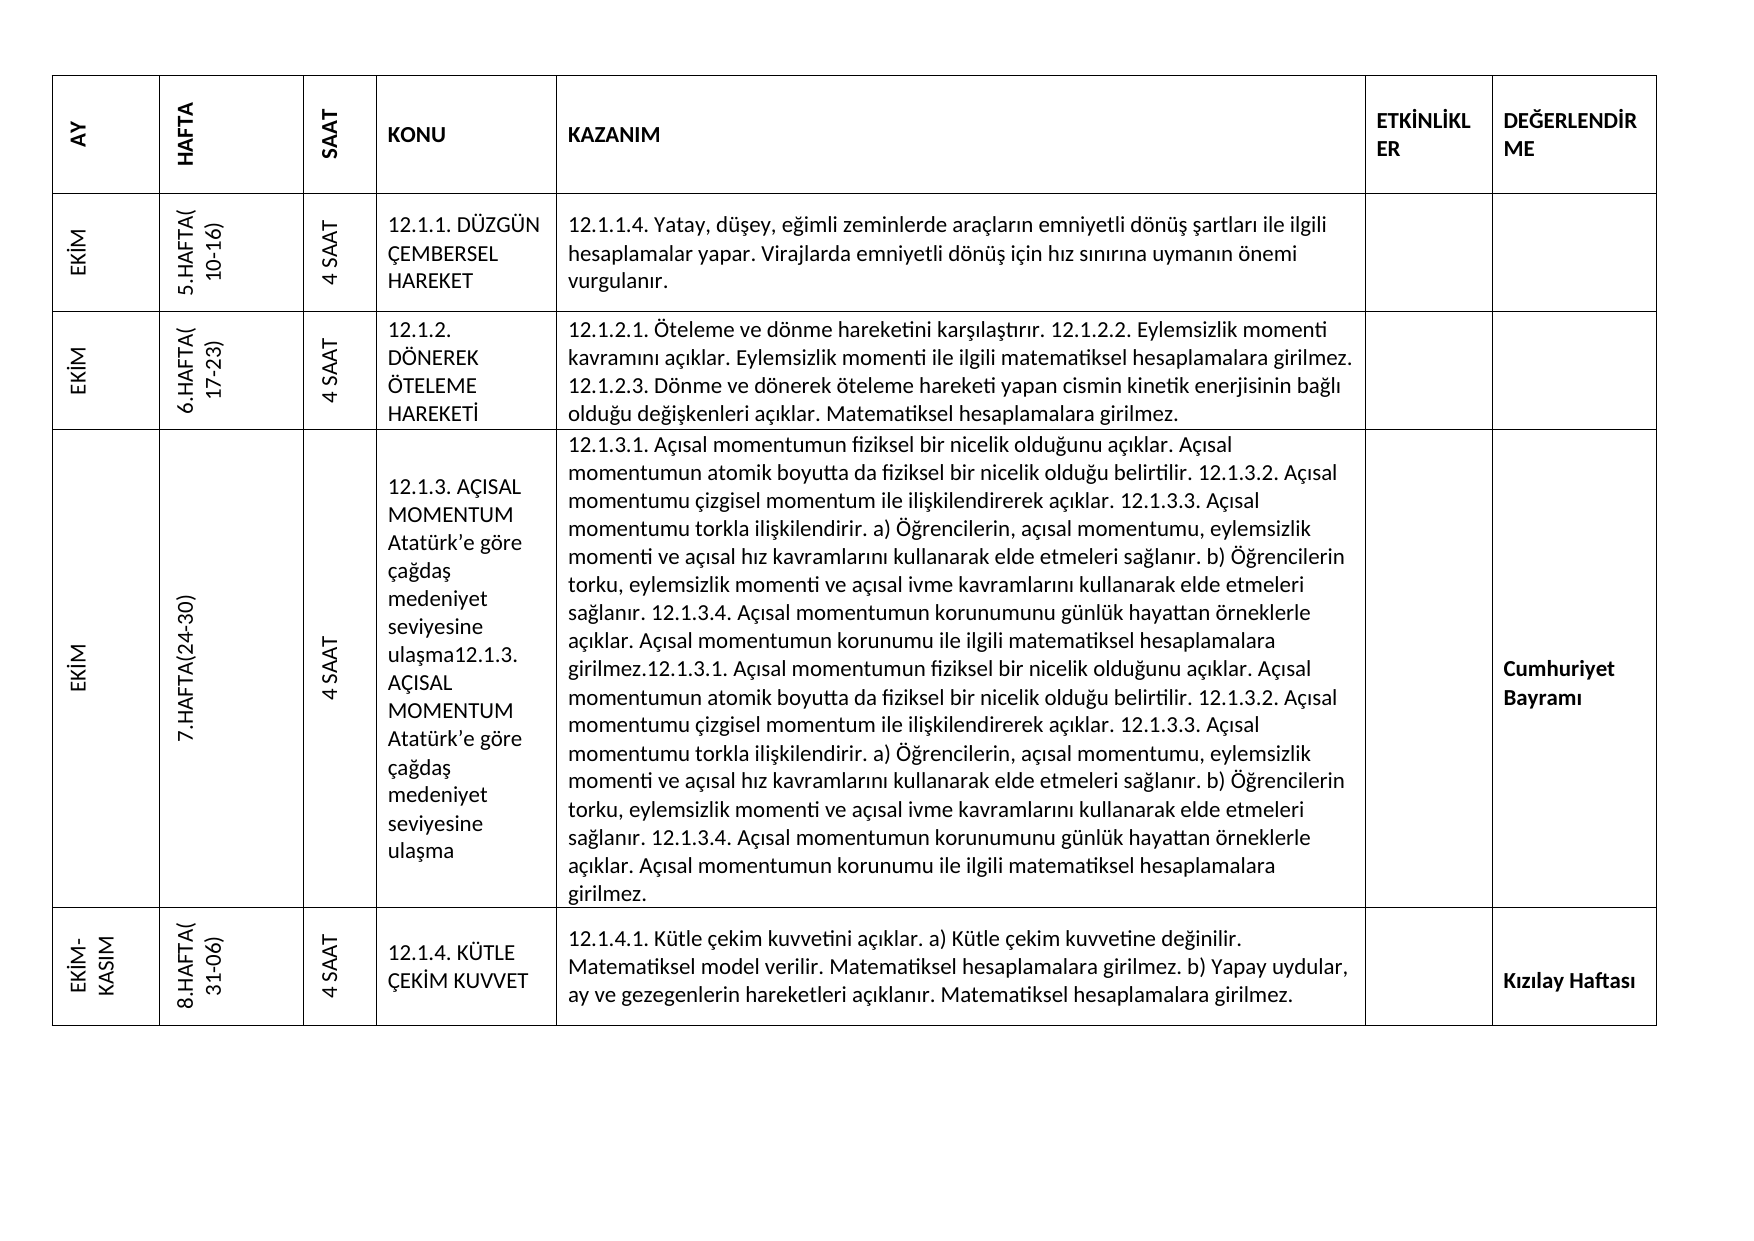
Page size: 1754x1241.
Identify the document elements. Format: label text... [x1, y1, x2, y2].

table_cell EKİM [53, 194, 159, 311]
table_cell [1366, 194, 1492, 311]
table_cell 12.1.2. DÖNEREK ÖTELEME HAREKETİ [377, 312, 556, 429]
table_cell [1366, 312, 1492, 429]
table_header HAFTA [160, 76, 303, 193]
table_cell 4 SAAT [304, 430, 376, 907]
table_cell EKİM [53, 312, 159, 429]
table_cell EKİM-KASIM [53, 908, 159, 1025]
table_cell 12.1.3. AÇISAL MOMENTUM Atatürk’e göre çağdaş medeniyet seviyesine ulaşma12.1.3. AÇISAL MOMENTUM Atatürk’e göre çağdaş medeniyet seviyesine ulaşma [377, 430, 556, 907]
table_cell 4 SAAT [304, 194, 376, 311]
table_cell 12.1.1. DÜZGÜN ÇEMBERSEL HAREKET [377, 194, 556, 311]
table_cell 5.HAFTA(10-16) [160, 194, 303, 311]
table_cell 6.HAFTA(17-23) [160, 312, 303, 429]
table_cell [1493, 194, 1656, 311]
table_cell Kızılay Haftası [1493, 908, 1656, 1025]
table_cell Cumhuriyet Bayramı [1493, 430, 1656, 907]
table_header SAAT [304, 76, 376, 193]
table_cell 4 SAAT [304, 908, 376, 1025]
table_cell 12.1.4.1. Kütle çekim kuvvetini açıklar. a) Kütle çekim kuvvetine değinilir. Matematiksel model verilir. Matematiksel hesaplamalara girilmez. b) Yapay uydular, ay ve gezegenlerin hareketleri açıklanır. Matematiksel hesaplamalara girilmez. [557, 908, 1365, 1025]
table_header AY [53, 76, 159, 193]
table_cell [1366, 430, 1492, 907]
table_header DEĞERLENDİRME [1493, 76, 1656, 193]
table_cell [1493, 312, 1656, 429]
table_cell 4 SAAT [304, 312, 376, 429]
table_cell 12.1.4. KÜTLE ÇEKİM KUVVET [377, 908, 556, 1025]
table_header ETKİNLİKLER [1366, 76, 1492, 193]
table_cell EKİM [53, 430, 159, 907]
table_header KAZANIM [557, 76, 1365, 193]
table_cell 7.HAFTA(24-30) [160, 430, 303, 907]
table_cell 12.1.3.1. Açısal momentumun fiziksel bir nicelik olduğunu açıklar. Açısal momentumun atomik boyutta da fiziksel bir nicelik olduğu belirtilir. 12.1.3.2. Açısal momentumu çizgisel momentum ile ilişkilendirerek açıklar. 12.1.3.3. Açısal momentumu torkla ilişkilendirir. a) Öğrencilerin, açısal momentumu, eylemsizlik momenti ve açısal hız kavramlarını kullanarak elde etmeleri sağlanır. b) Öğrencilerin torku, eylemsizlik momenti ve açısal ivme kavramlarını kullanarak elde etmeleri sağlanır. 12.1.3.4. Açısal momentumun korunumunu günlük hayattan örneklerle açıklar. Açısal momentumun korunumu ile ilgili matematiksel hesaplamalara girilmez.12.1.3.1. Açısal momentumun fiziksel bir nicelik olduğunu açıklar. Açısal momentumun atomik boyutta da fiziksel bir nicelik olduğu belirtilir. 12.1.3.2. Açısal momentumu çizgisel momentum ile ilişkilendirerek açıklar. 12.1.3.3. Açısal momentumu torkla ilişkilendirir. a) Öğrencilerin, açısal momentumu, eylemsizlik momenti ve açısal hız kavramlarını kullanarak elde etmeleri sağlanır. b) Öğrencilerin torku, eylemsizlik momenti ve açısal ivme kavramlarını kullanarak elde etmeleri sağlanır. 12.1.3.4. Açısal momentumun korunumunu günlük hayattan örneklerle açıklar. Açısal momentumun korunumu ile ilgili matematiksel hesaplamalara girilmez. [557, 430, 1365, 907]
table_cell [1366, 908, 1492, 1025]
table_cell 8.HAFTA(31-06) [160, 908, 303, 1025]
table_cell 12.1.1.4. Yatay, düşey, eğimli zeminlerde araçların emniyetli dönüş şartları ile ilgili hesaplamalar yapar. Virajlarda emniyetli dönüş için hız sınırına uymanın önemi vurgulanır. [557, 194, 1365, 311]
table_header KONU [377, 76, 556, 193]
table_cell 12.1.2.1. Öteleme ve dönme hareketini karşılaştırır. 12.1.2.2. Eylemsizlik momenti kavramını açıklar. Eylemsizlik momenti ile ilgili matematiksel hesaplamalara girilmez. 12.1.2.3. Dönme ve dönerek öteleme hareketi yapan cismin kinetik enerjisinin bağlı olduğu değişkenleri açıklar. Matematiksel hesaplamalara girilmez. [557, 312, 1365, 429]
